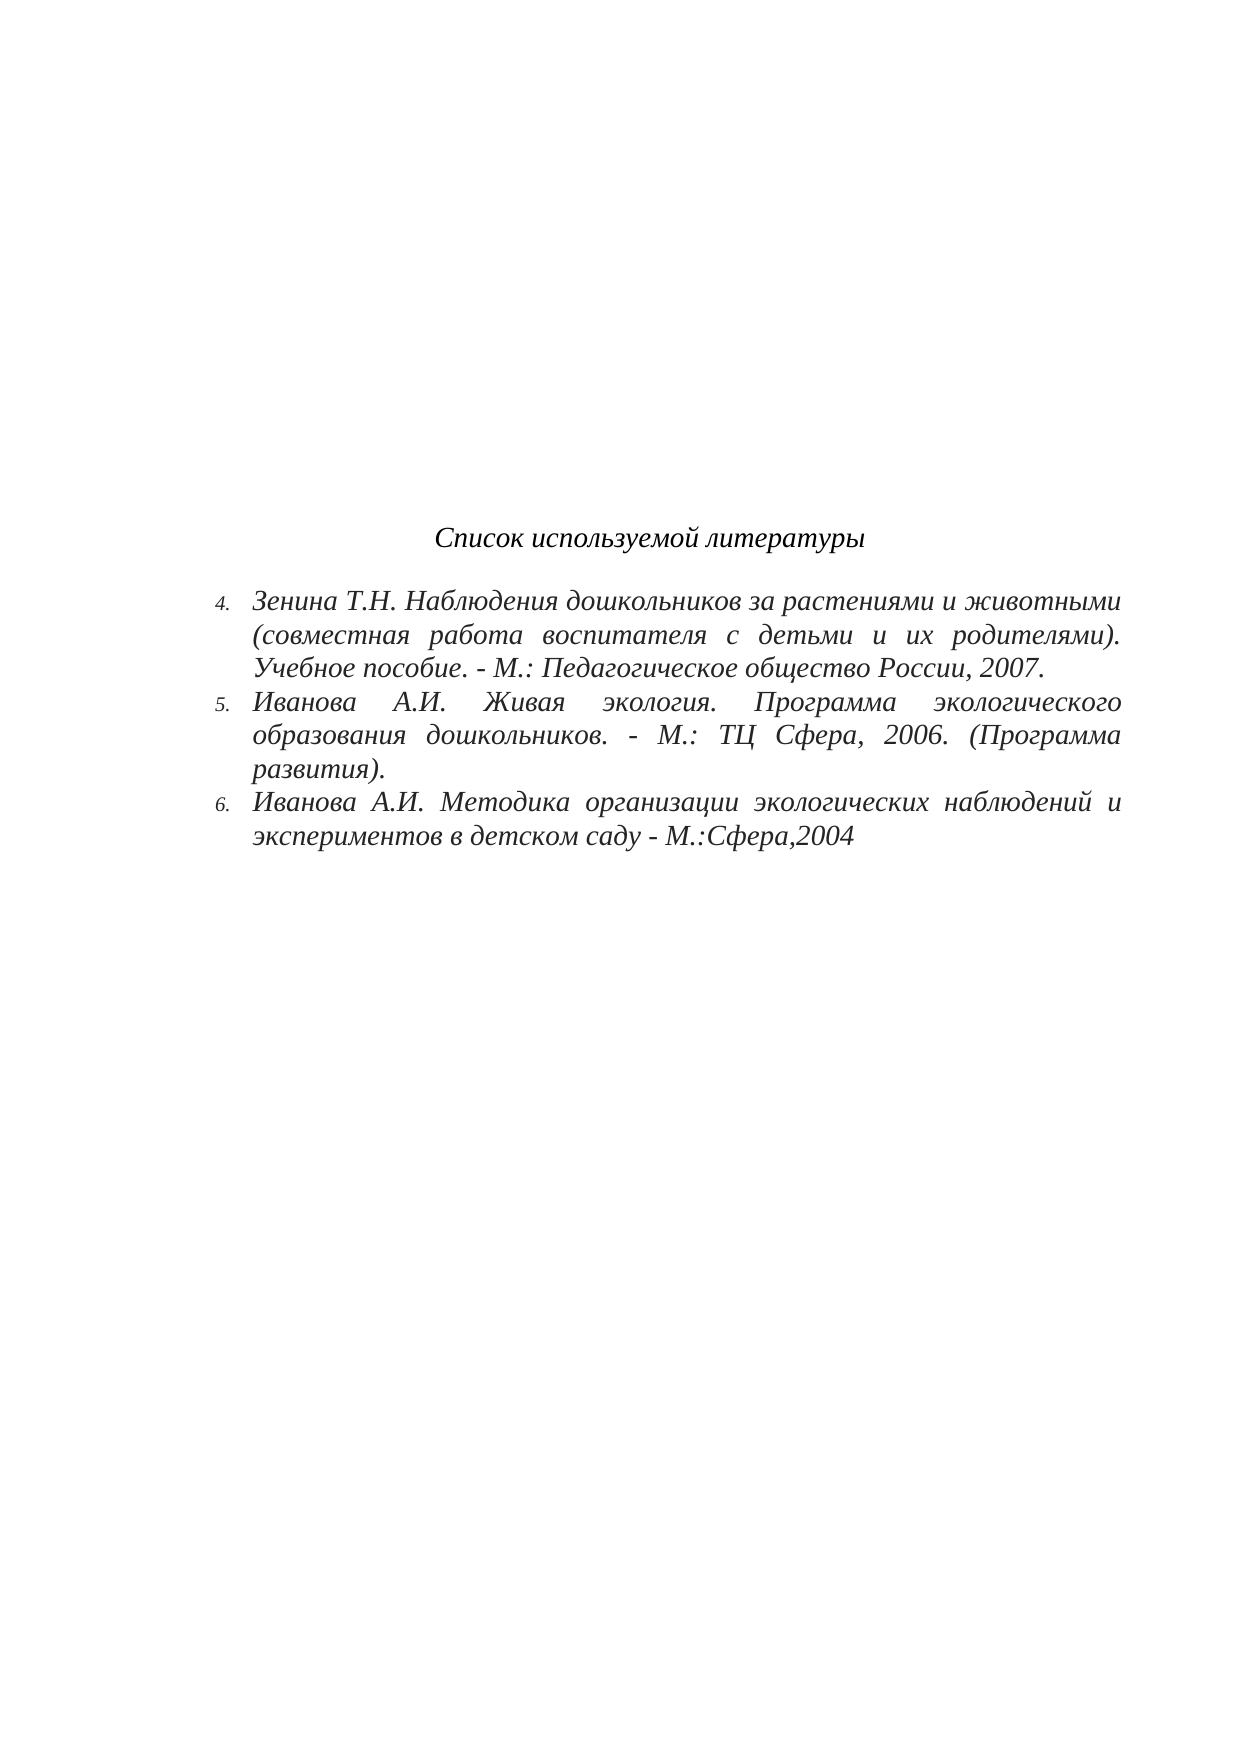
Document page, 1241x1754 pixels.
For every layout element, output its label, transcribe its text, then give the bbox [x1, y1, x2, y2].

text Список используемой литературы [177, 521, 1122, 554]
list Иванова А.И. Методика организации экологических наблюдений и экспериментов в детском саду - М.:Сфера,2004 [215, 784, 1122, 852]
list Зенина Т.Н. Наблюдения дошкольников за растениями и животными (совместная работа воспитателя с детьми и их родителями). Учебное пособие. - М.: Педагогическое общество России, 2007. [215, 583, 1122, 684]
list Иванова А.И. Живая экология. Программа экологического образования дошкольников. - М.: ТЦ Сфера, 2006. (Программа развития). [215, 684, 1122, 784]
